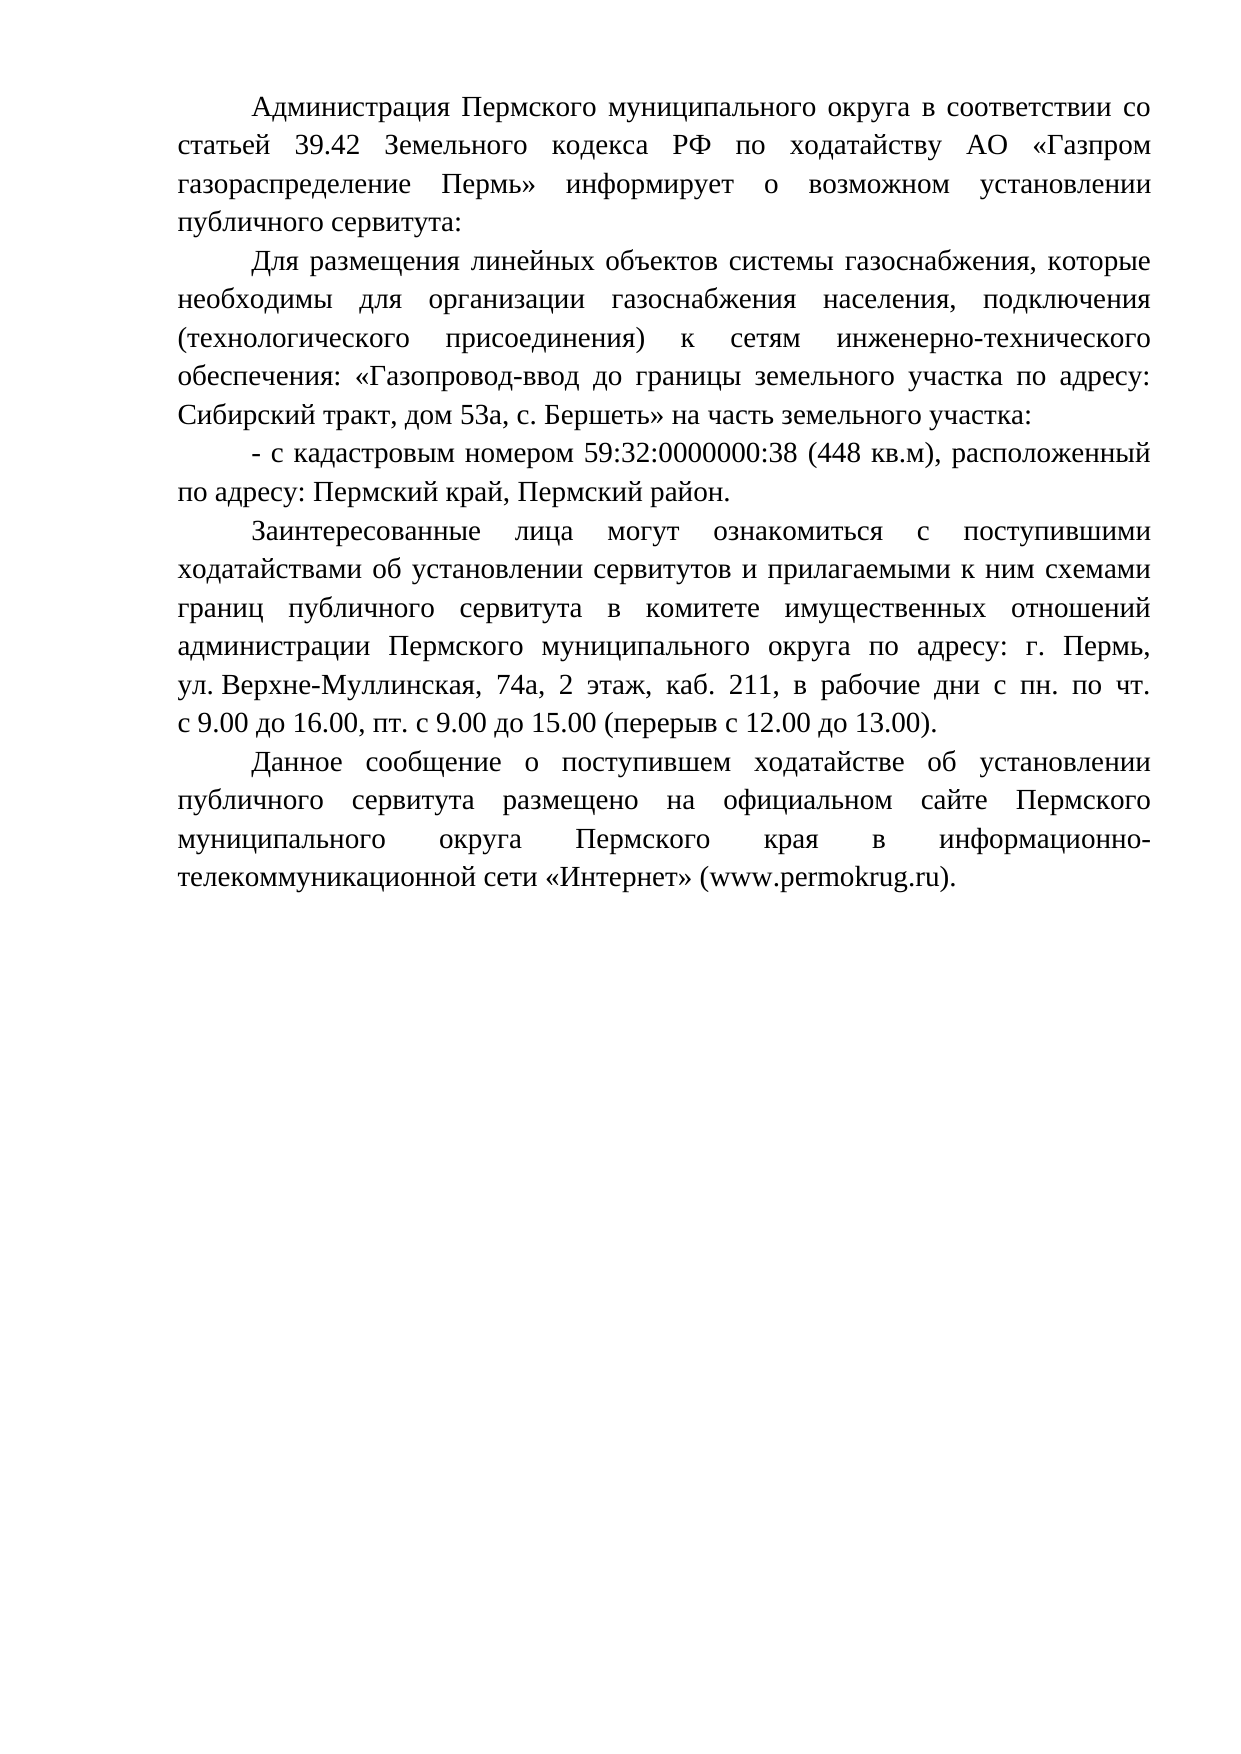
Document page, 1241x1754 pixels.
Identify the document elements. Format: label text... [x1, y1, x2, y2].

text Администрация Пермского муниципального округа в соответствии со статьей 39.42 Земельного кодекса РФ по ходатайству АО «Газпром газораспределение Пермь» информирует о возможном установлении публичного сервитута: [177, 89, 1152, 238]
list - с кадастровым номером 59:32:0000000:38 (448 кв.м), расположенный по адресу: Пермский край, Пермский район. [177, 436, 1152, 508]
list Для размещения линейных объектов системы газоснабжения, которые необходимы для организации газоснабжения населения, подключения (технологического присоединения) к сетям инженерно-технического обеспечения: «Газопровод-ввод до границы земельного участка по адресу: Сибирский тракт, дом 53а, с. Бершеть» на часть земельного участка: [177, 243, 1152, 431]
list Заинтересованные лица могут ознакомиться с поступившими ходатайствами об установлении сервитутов и прилагаемыми к ним схемами границ публичного сервитута в комитете имущественных отношений администрации Пермского муниципального округа по адресу: г. Пермь, ул. Верхне-Муллинская, 74а, 2 этаж, каб. 211, в рабочие дни с пн. по чт. с 9.00 до 16.00, пт. с 9.00 до 15.00 (перерыв с 12.00 до 13.00). [177, 513, 1152, 739]
text Данное сообщение о поступившем ходатайстве об установлении публичного сервитута размещено на официальном сайте Пермского муниципального округа Пермского края в информационно-телекоммуникационной сети «Интернет» (www.permokrug.ru). [177, 744, 1152, 893]
